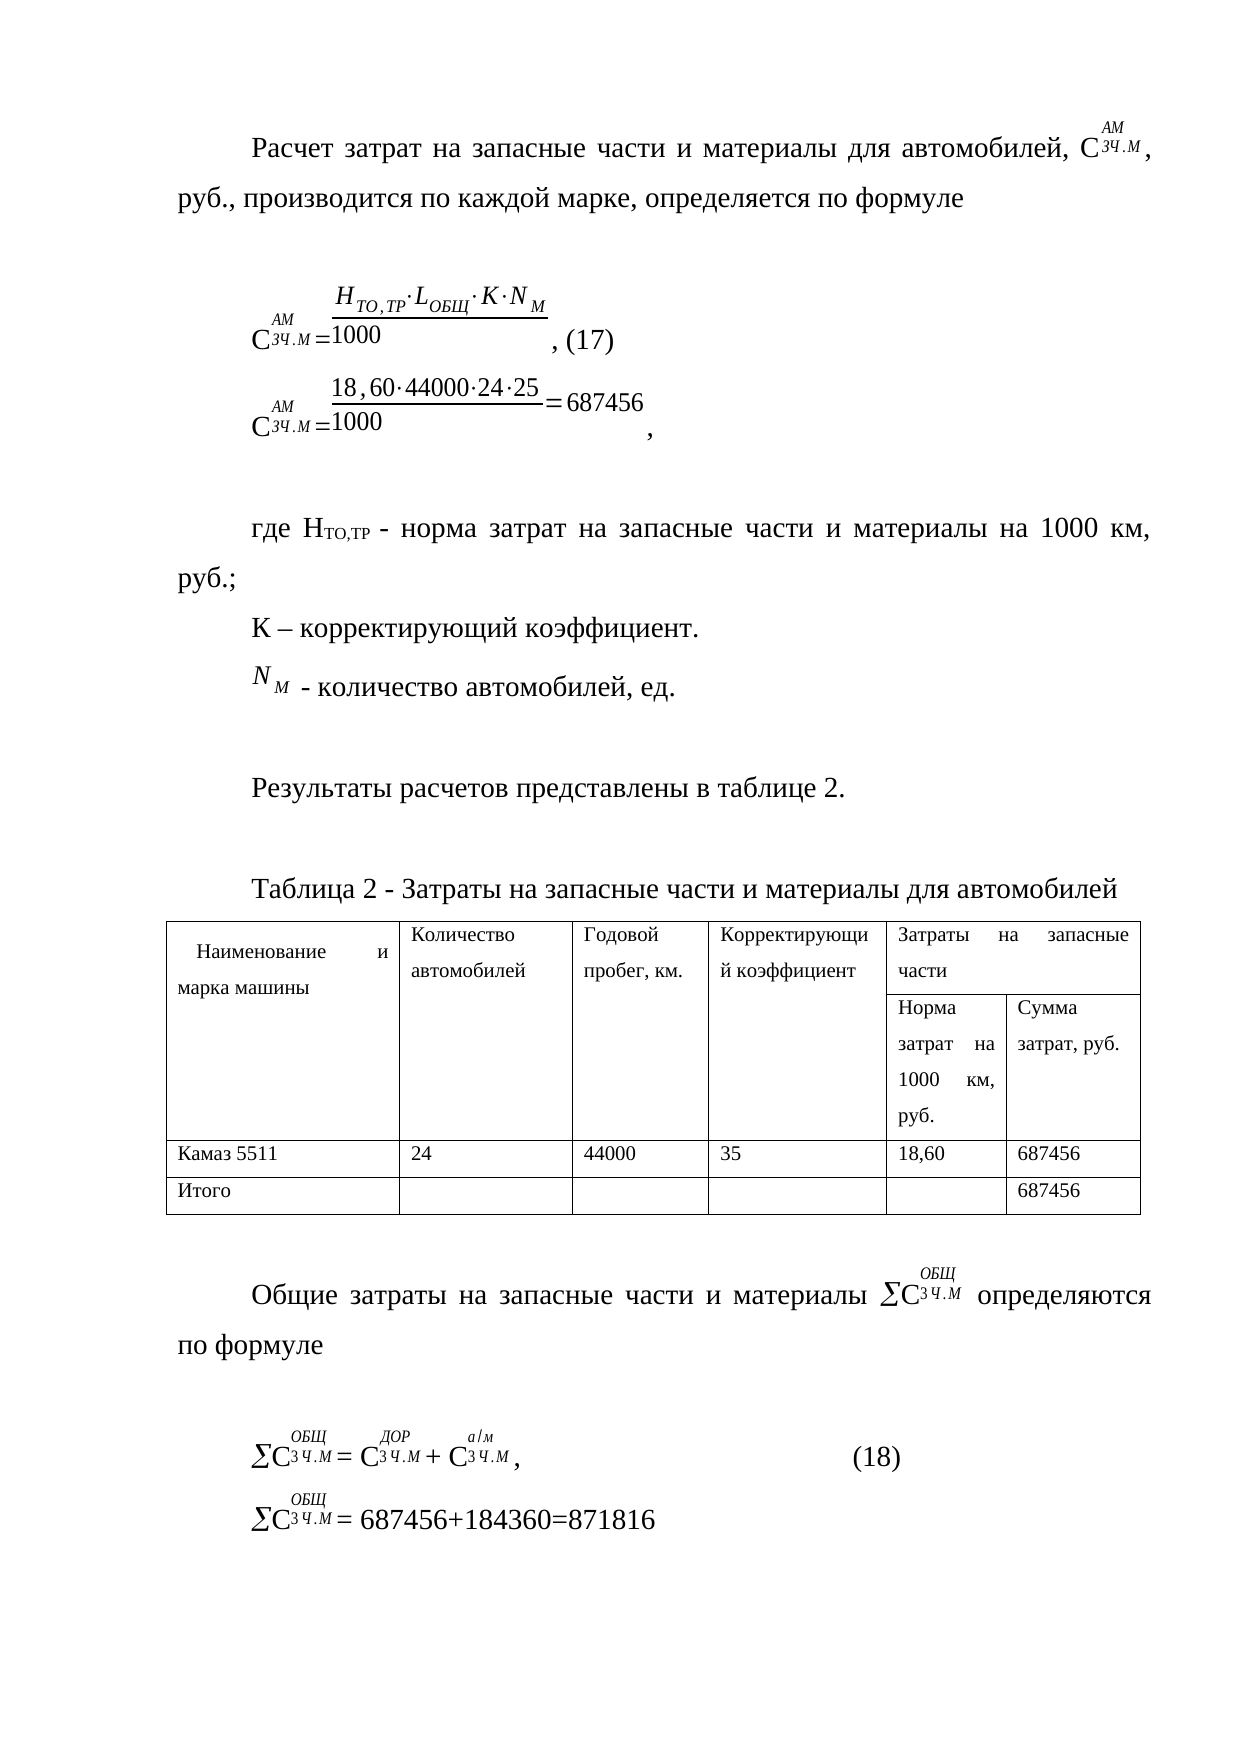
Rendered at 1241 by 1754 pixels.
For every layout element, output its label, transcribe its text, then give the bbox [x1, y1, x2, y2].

table_cell 18,60 [887, 1141, 1006, 1177]
table_cell Норма затрат на , руб. [887, 995, 1006, 1139]
table_cell 44000 [573, 1141, 708, 1177]
text Результаты расчетов представлены в таблице 2. [177, 770, 1152, 804]
text С=, [177, 373, 1152, 443]
table_cell Сумма затрат, руб. [1007, 995, 1140, 1139]
table_cell 24 [400, 1141, 572, 1177]
text С= 687456+184360=871816 [177, 1490, 1152, 1535]
text Таблица 2 - Затраты на запасные части и материалы для автомобилей [177, 871, 1152, 904]
table_cell Камаз 5511 [167, 1141, 399, 1177]
text Расчет затрат на запасные части и материалы для автомобилей, С, руб., производится по каждой марке, определяется по формуле [177, 118, 1152, 214]
table_header Количество автомобилей [400, 922, 572, 1139]
table_header Наименование и марка машины [167, 922, 399, 1139]
table_cell [887, 1178, 1006, 1214]
table_header Затраты на запасные части [887, 922, 1140, 994]
table_cell 35 [709, 1141, 886, 1177]
text где НТО,ТР - норма затрат на запасные части и материалы на , руб.; [177, 510, 1152, 594]
text К – корректирующий коэффициент. [177, 611, 1152, 644]
table_cell Итого [167, 1178, 399, 1214]
text С= С+ С, (18) [177, 1428, 1152, 1473]
text Общие затраты на запасные части и материалы С определяются по формуле [177, 1265, 1152, 1361]
text С=, (17) [177, 281, 1152, 356]
table_cell [573, 1178, 708, 1214]
table_cell 687456 [1007, 1141, 1140, 1177]
table_cell 687456 [1007, 1178, 1140, 1214]
table_header Корректирующий коэффициент [709, 922, 886, 1139]
table_cell [400, 1178, 572, 1214]
text - количество автомобилей, ед. [177, 661, 1152, 703]
table_header Годовой пробег, км. [573, 922, 708, 1139]
table_cell [709, 1178, 886, 1214]
